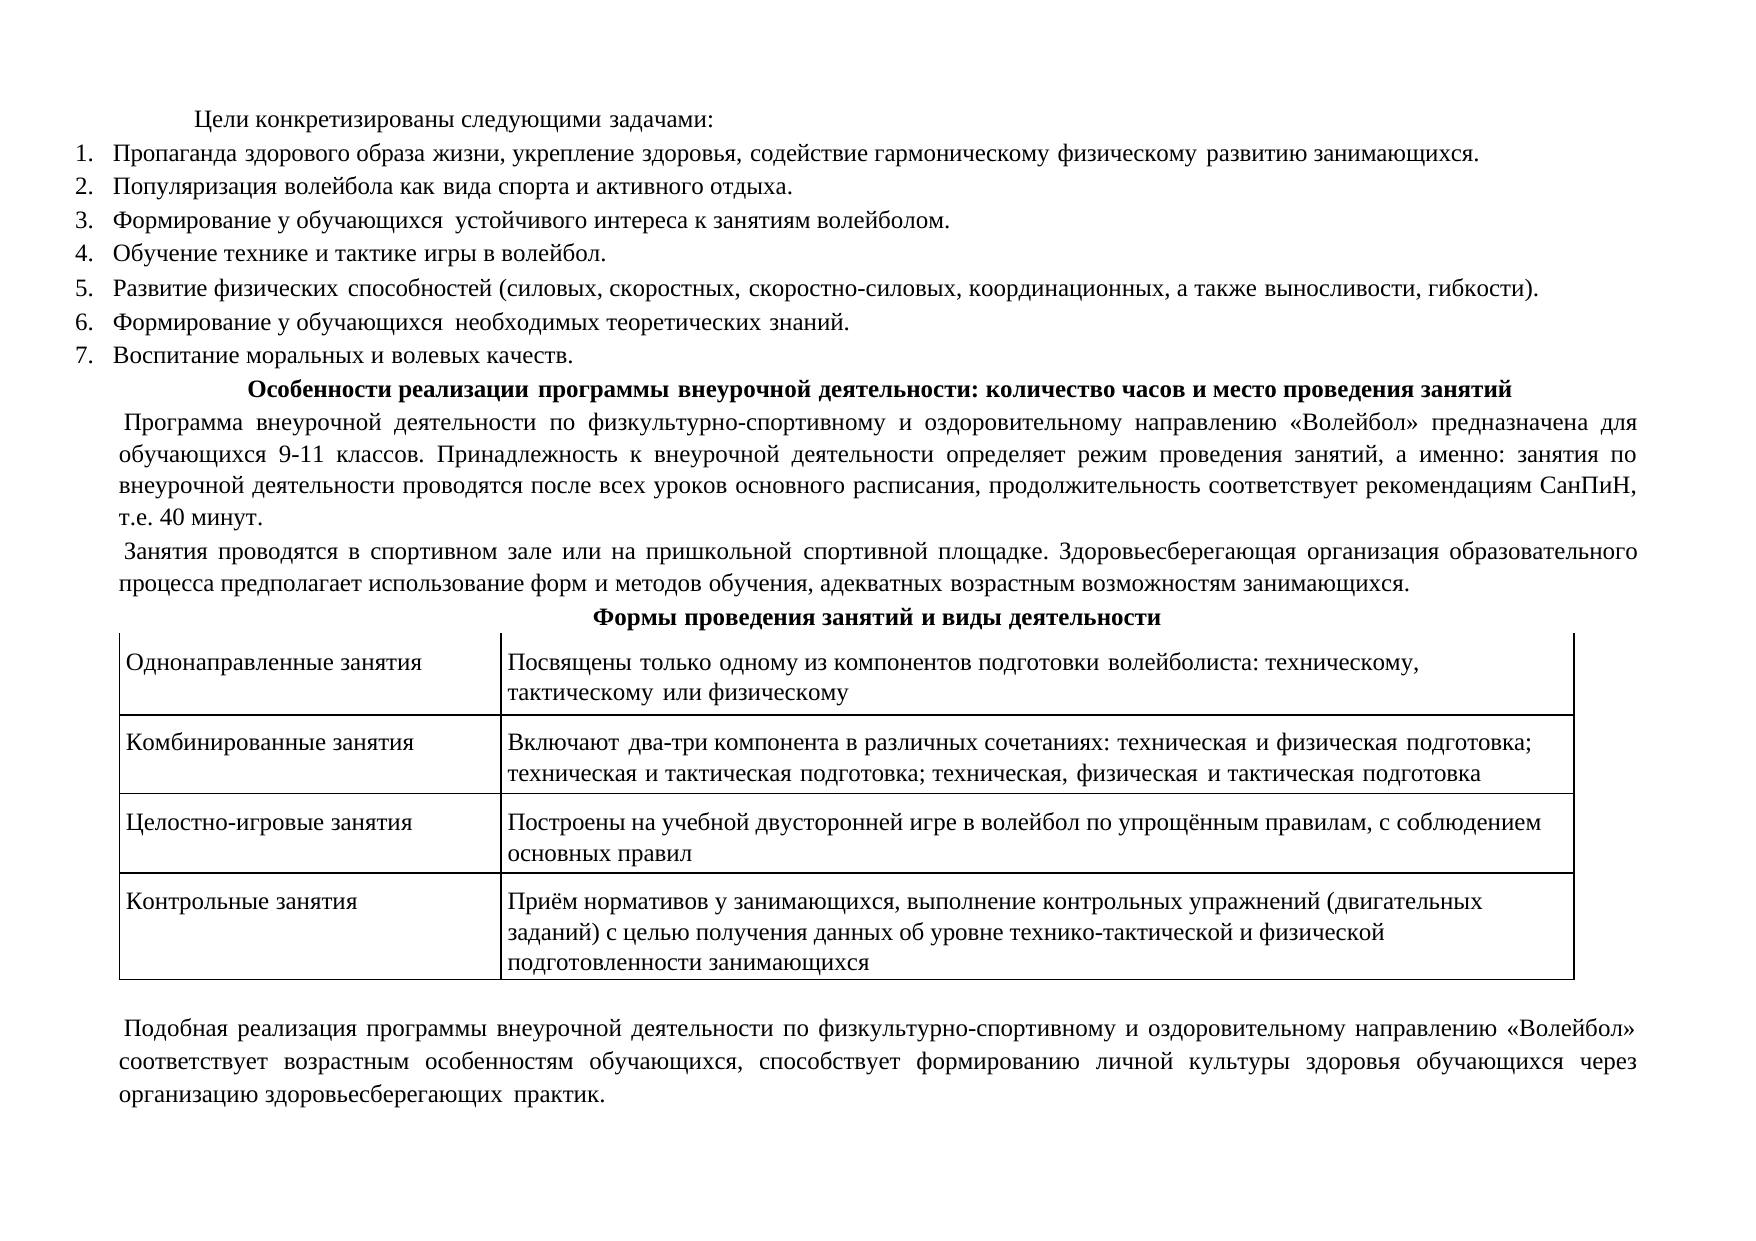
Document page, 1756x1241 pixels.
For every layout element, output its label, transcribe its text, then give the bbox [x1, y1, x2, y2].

text Программа внеурочной деятельности по физкультурно-спортивному и оздоровительному направлению «Волейбол» предназначена для обучающихся 9-11 классов. Принадлежность к внеурочной деятельности определяет режим проведения занятий, а именно: занятия по внеурочной деятельности проводятся после всех уроков основного расписания, продолжительность соответствует рекомендациям СанПиН, т.е. 40 минут. [119, 407, 1638, 531]
subtitle Формы проведения занятий и виды деятельности [593, 602, 1682, 631]
table_cell Включают два-три компонента в различных сочетаниях: техническая и физическая подготовка; техническая и тактическая подготовка; техническая, физическая и тактическая подготовка [502, 716, 1573, 792]
list Пропаганда здорового образа жизни, укрепление здоровья, содействие гармоническому физическому развитию занимающихся. [75, 138, 1682, 167]
text Занятия проводятся в спортивном зале или на пришкольной спортивной площадке. Здоровьесберегающая организация образовательного процесса предполагает использование форм и методов обучения, адекватных возрастным возможностям занимающихся. [119, 536, 1638, 597]
list Обучение технике и тактике игры в волейбол. [75, 238, 1682, 267]
text Подобная реализация программы внеурочной деятельности по физкультурно-спортивному и оздоровительному направлению «Волейбол» соответствует возрастным особенностям обучающихся, способствует формированию личной культуры здоровья обучающихся через организацию здоровьесберегающих практик. [119, 1013, 1637, 1108]
table_cell Приём нормативов у занимающихся, выполнение контрольных упражнений (двигательных заданий) с целью получения данных об уровне технико-тактической и физической подготовленности занимающихся [502, 874, 1573, 978]
table_header Посвящены только одному из компонентов подготовки волейболиста: техническому, тактическому или физическому [502, 633, 1573, 714]
list Популяризация волейбола как вида спорта и активного отдыха. [75, 171, 1682, 200]
table_cell Целостно-игровые занятия [120, 794, 500, 872]
table_cell Построены на учебной двусторонней игре в волейбол по упрощённым правилам, с соблюдением основных правил [502, 794, 1573, 872]
table_header Однонаправленные занятия [120, 633, 500, 714]
list Формирование у обучающихся устойчивого интереса к занятиям волейболом. [75, 206, 1682, 234]
table_cell Контрольные занятия [120, 874, 500, 978]
list Развитие физических способностей (силовых, скоростных, скоростно-силовых, координационных, а также выносливости, гибкости). [75, 273, 1682, 302]
list Формирование у обучающихся необходимых теоретических знаний. [75, 307, 1682, 336]
text Цели конкретизированы следующими задачами: [194, 104, 1682, 133]
subtitle Особенности реализации программы внеурочной деятельности: количество часов и место проведения занятий [247, 374, 1682, 403]
list Воспитание моральных и волевых качеств. [75, 340, 1682, 369]
table_cell Комбинированные занятия [120, 716, 500, 792]
